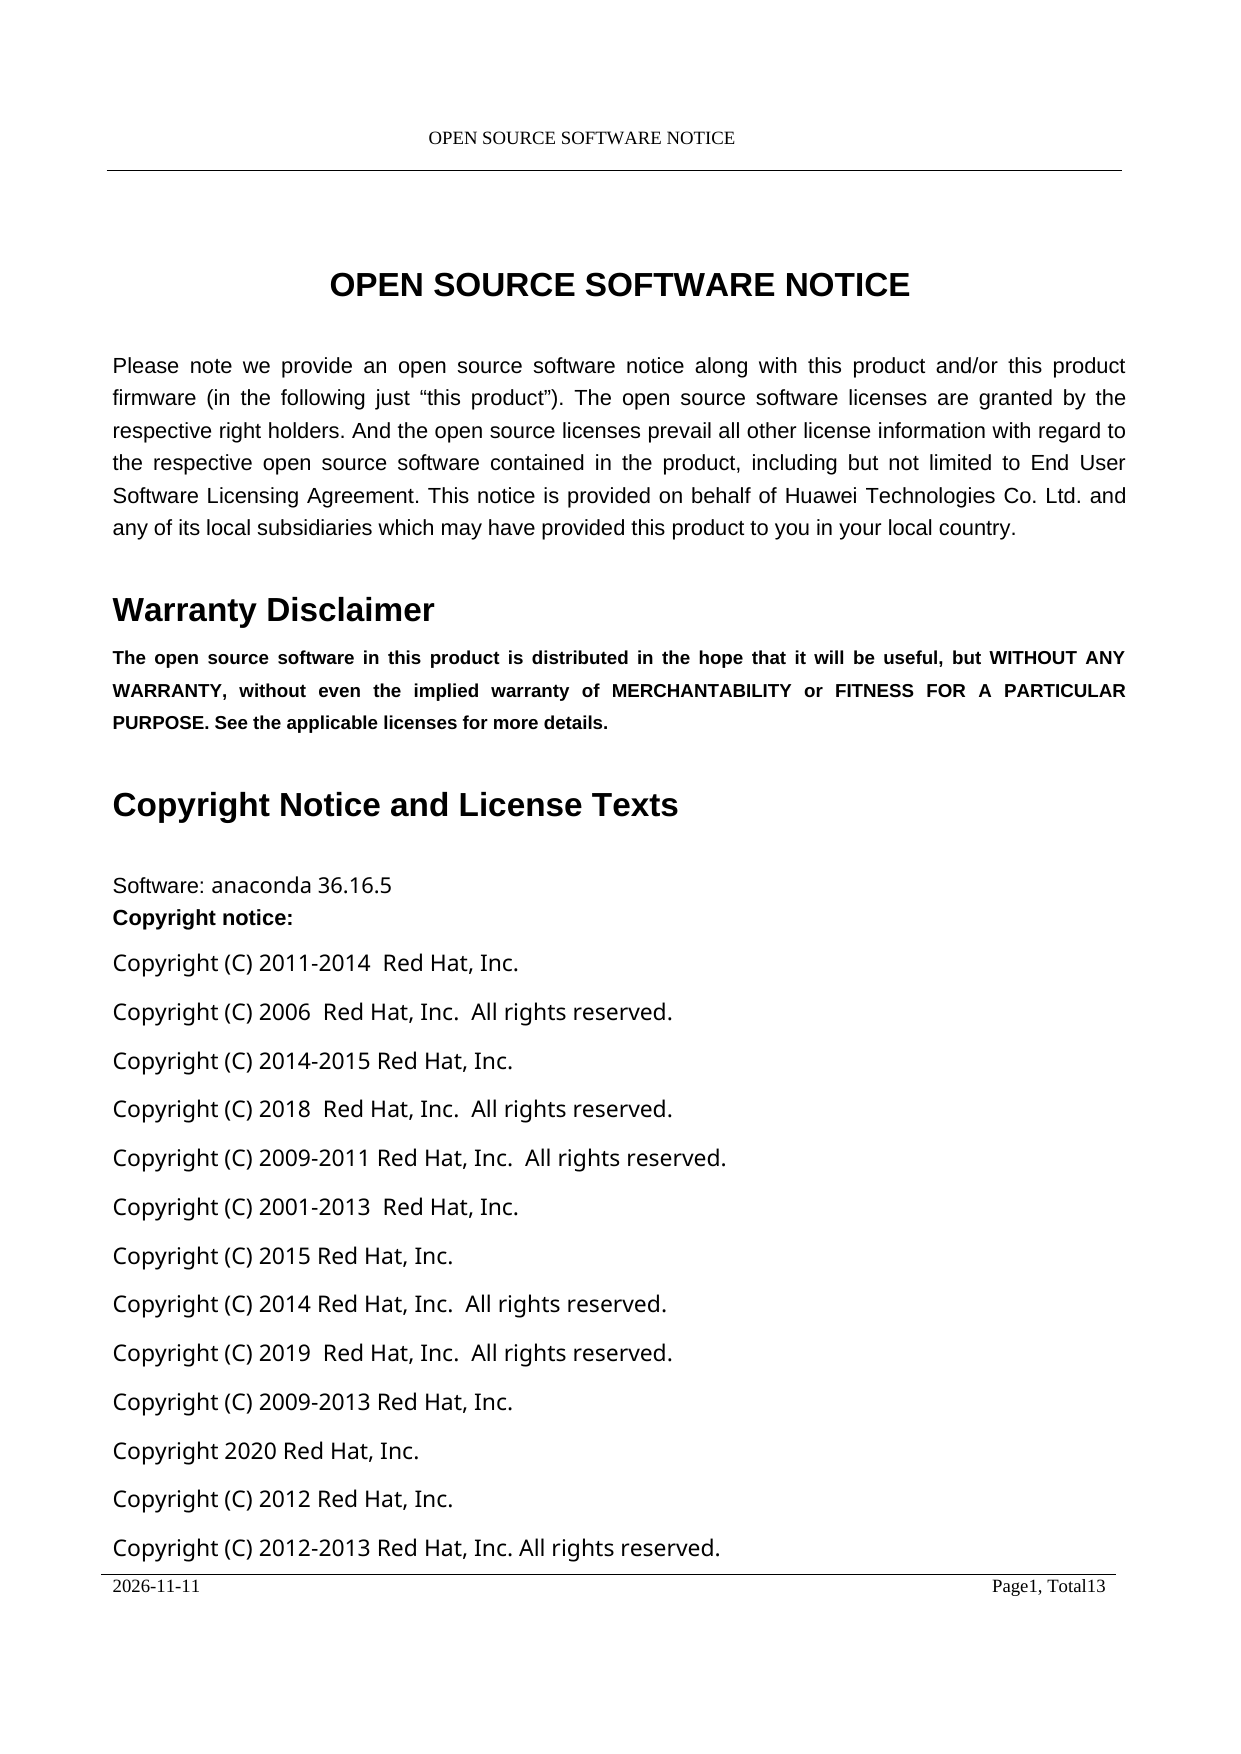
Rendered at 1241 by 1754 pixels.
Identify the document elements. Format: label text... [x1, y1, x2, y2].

text Copyright notice: [112, 901, 1128, 934]
text Software: anaconda 36.16.5 [112, 869, 1128, 901]
text Please note we provide an open source software notice along with this product and/or this product firmware (in the following just “this product”). The open source software licenses are granted by the respective right holders. And the open source licenses prevail all other license information with regard to the respective open source software contained in the product, including but not limited to End User Software Licensing Agreement. This notice is provided on behalf of Huawei Technologies Co. Ltd. and any of its local subsidiaries which may have provided this product to you in your local country. [112, 349, 1128, 544]
text The open source software in this product is distributed in the hope that it will be useful, but WITHOUT ANY WARRANTY, without even the implied warranty of MERCHANTABILITY or FITNESS FOR A PARTICULAR PURPOSE. See the applicable licenses for more details. [112, 641, 1128, 739]
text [112, 947, 1128, 1564]
text Warranty Disclaimer [112, 576, 1128, 641]
text OPEN SOURCE SOFTWARE NOTICE [112, 251, 1128, 316]
text Copyright Notice and License Texts [112, 771, 1128, 836]
